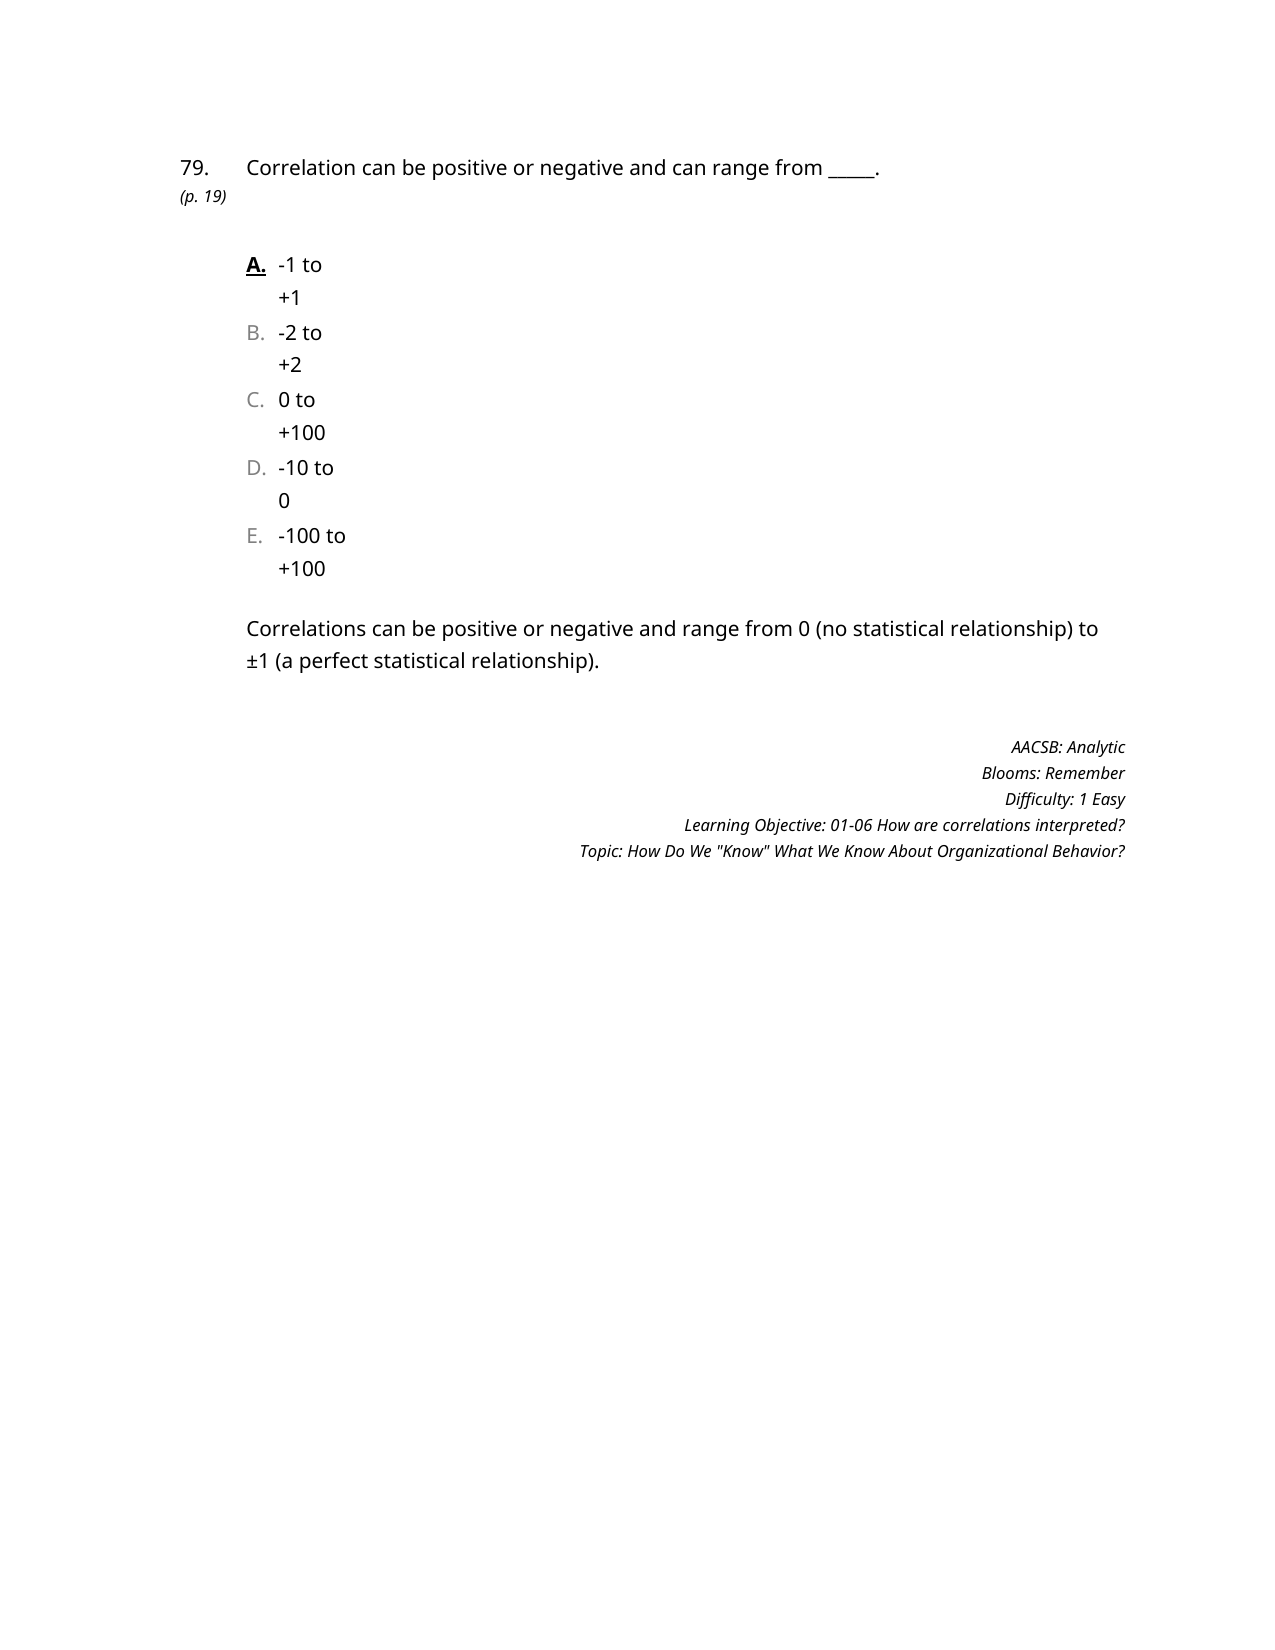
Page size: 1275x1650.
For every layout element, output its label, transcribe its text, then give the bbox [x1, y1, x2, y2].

table_header AACSB: Analytic Blooms: Remember Difficulty: 1 Easy Learning Objective: 01-06 How are correlations interpreted? Topic: How Do We "Know" What We Know About Organizational Behavior? [180, 736, 1125, 898]
table_header 79. (p. 19) [180, 153, 246, 706]
table_header Correlation can be positive or negative and can range from _____. Correlations can be positive or negative and range from 0 (no statistical relationship) to ±1 (a perfect statistical relationship). [246, 153, 1125, 706]
